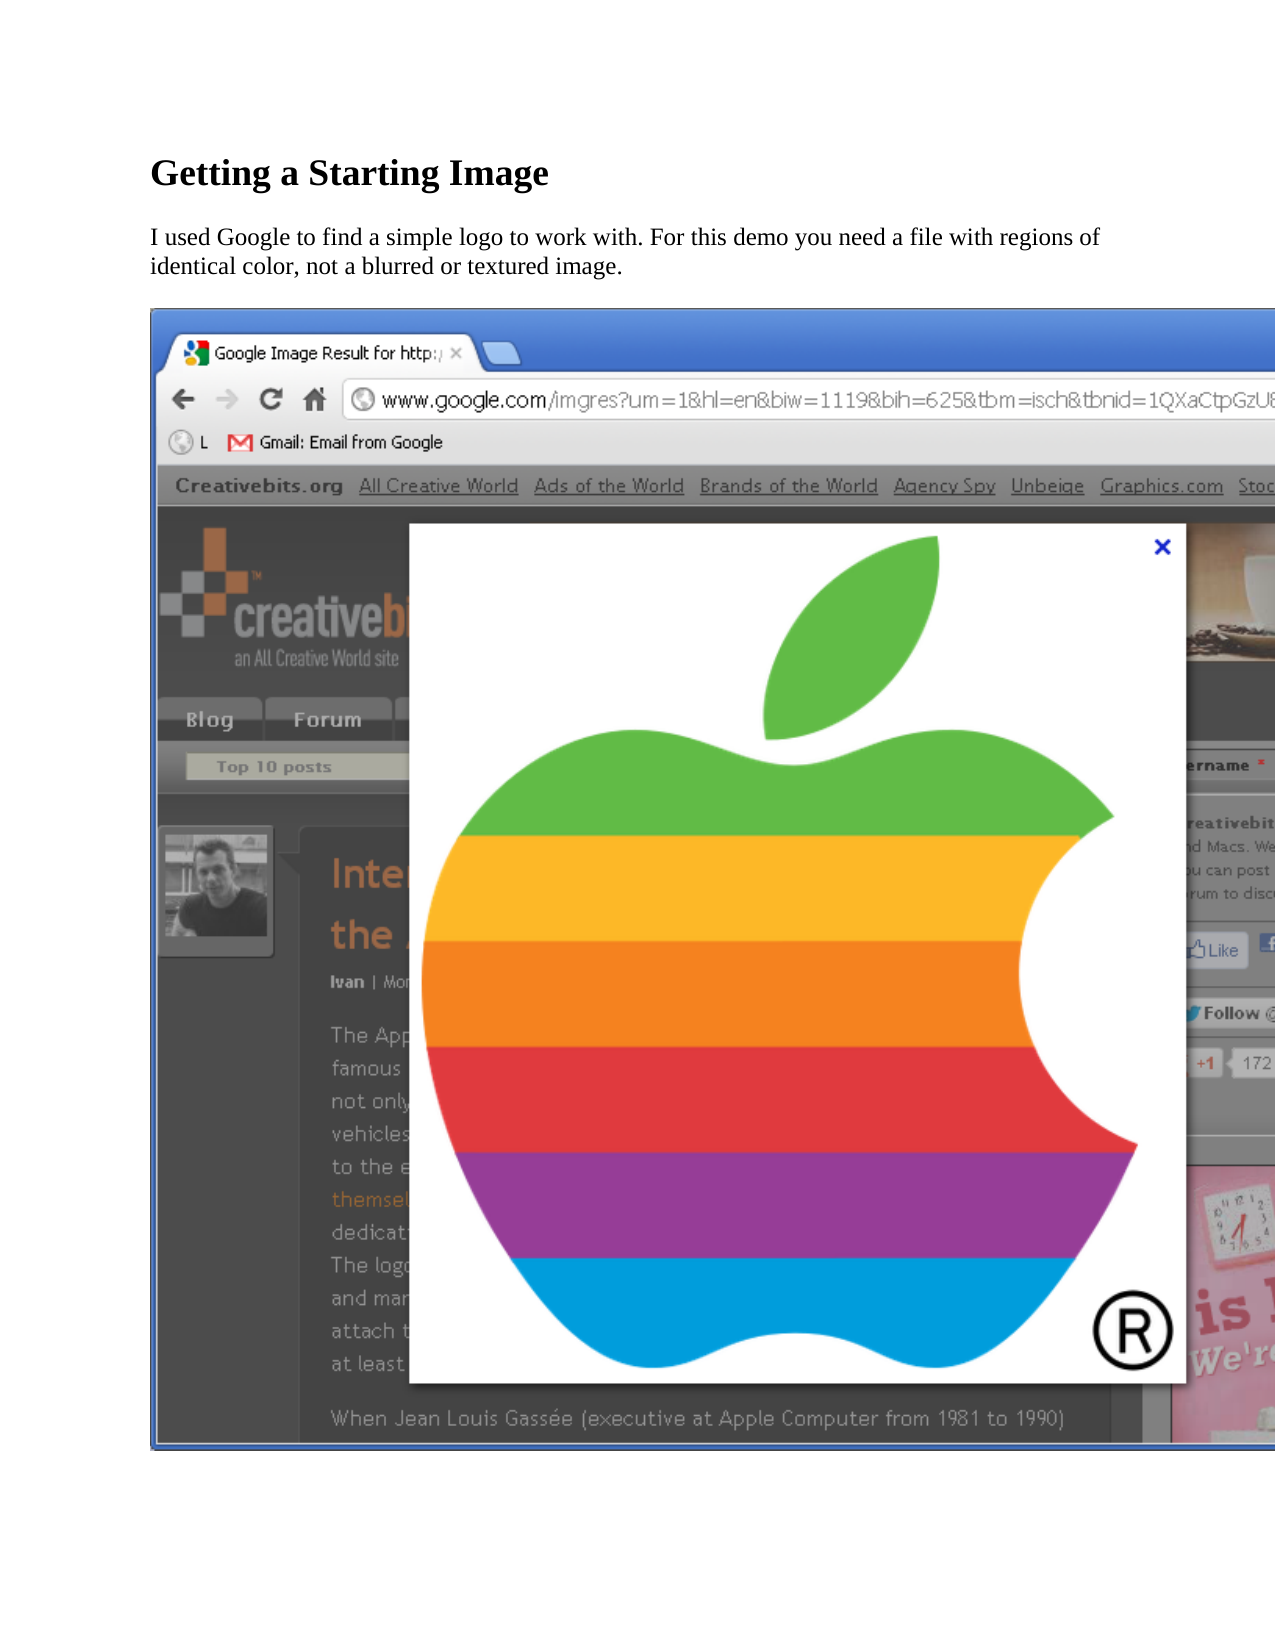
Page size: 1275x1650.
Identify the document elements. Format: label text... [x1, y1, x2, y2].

text I used Google to find a simple logo to work with. For this demo you need a file with regions of identical color, not a blurred or textured image. [150, 222, 1125, 280]
picture [150, 308, 1275, 1451]
text Getting a Starting Image [150, 150, 1125, 193]
